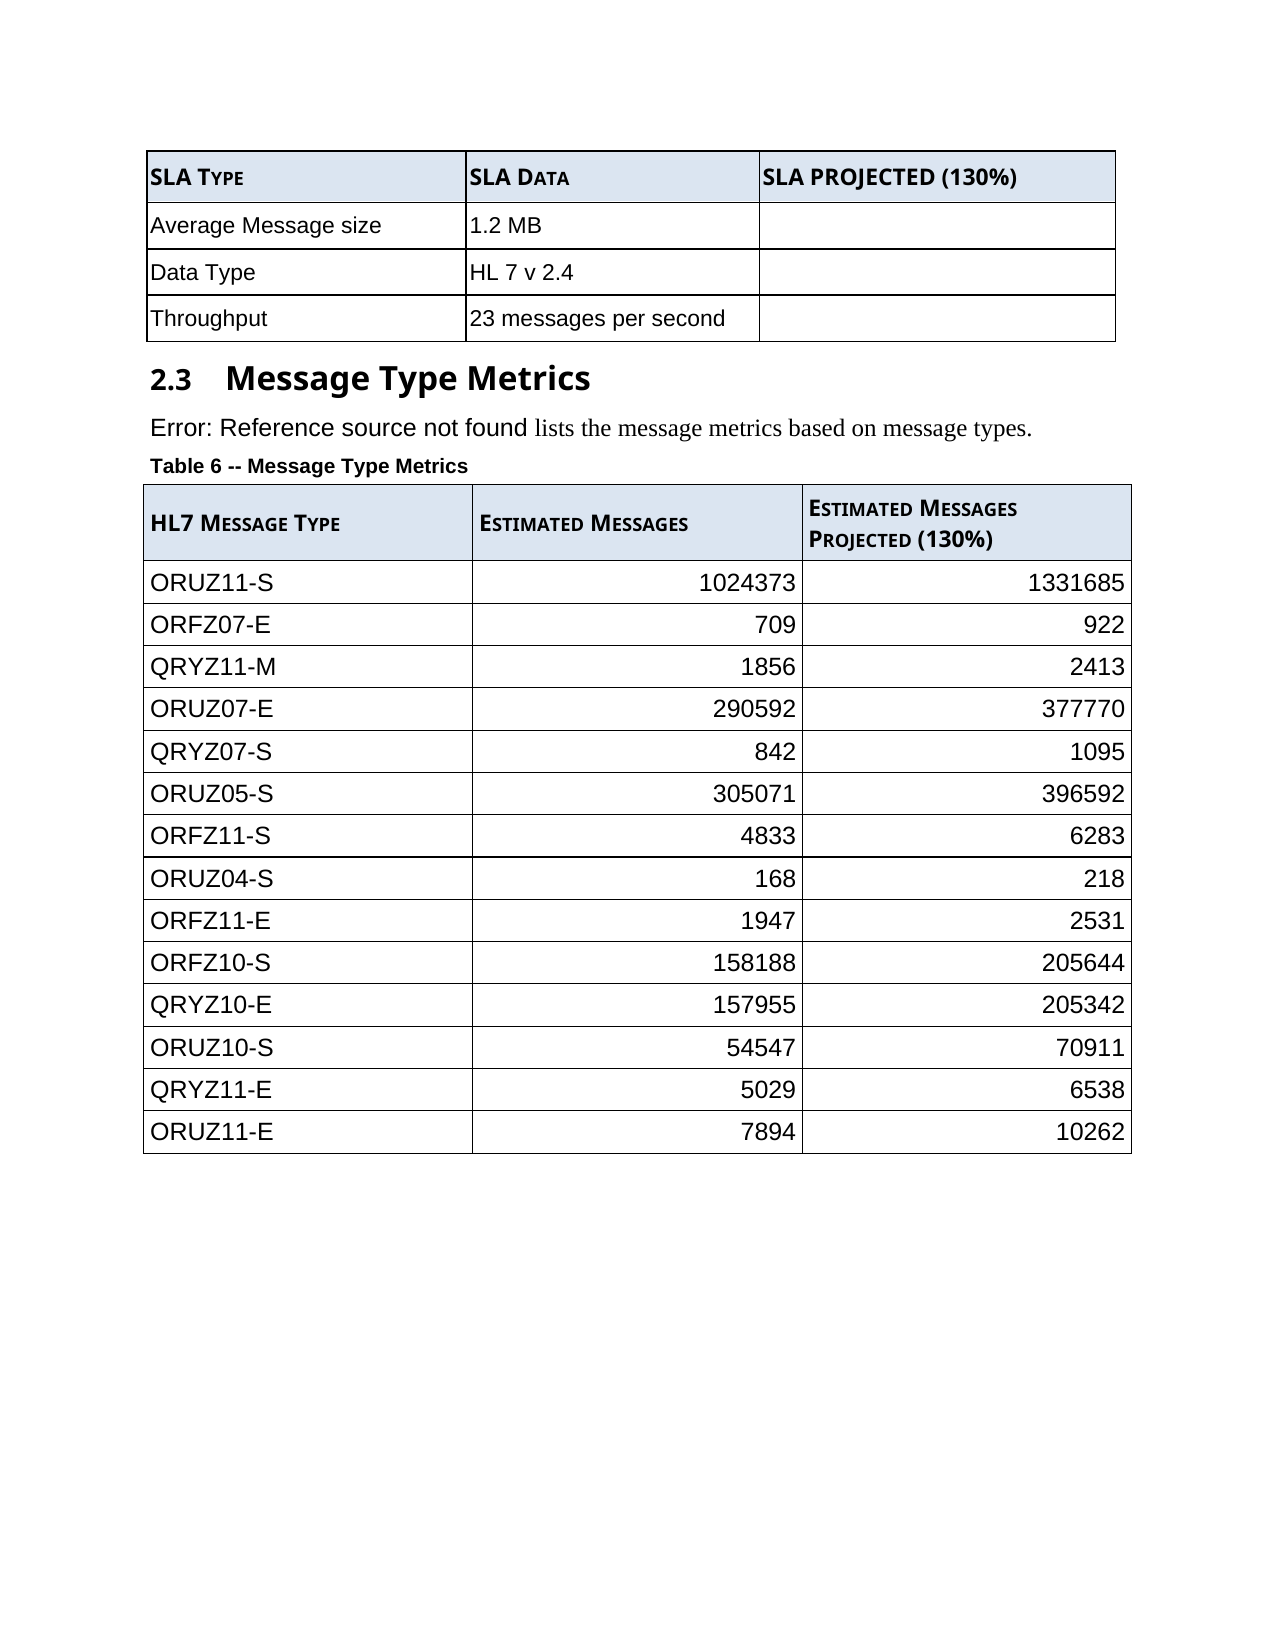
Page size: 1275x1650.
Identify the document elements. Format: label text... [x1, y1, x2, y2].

table_cell HL 7 v 2.4 [467, 250, 759, 294]
text Table 6 -- Message Type Metrics [150, 454, 1125, 478]
table_cell QRYZ07-S [144, 731, 472, 772]
table_header Estimated Messages [473, 485, 802, 560]
table_cell Data Type [148, 250, 465, 294]
table_cell ORFZ11-E [144, 900, 472, 941]
table_cell 168 [473, 858, 802, 899]
table_cell [760, 203, 1115, 248]
table_cell ORUZ07-E [144, 688, 472, 729]
table_header SLA Data [467, 152, 759, 201]
table_cell Average Message size [148, 203, 465, 248]
table_cell QRYZ11-M [144, 646, 472, 687]
table_header Estimated Messages Projected (130%) [803, 485, 1131, 560]
table_cell 157955 [473, 984, 802, 1026]
table_cell 1095 [803, 731, 1131, 772]
text Message Type Metrics [150, 355, 1125, 400]
table_cell ORFZ11-S [144, 815, 472, 856]
table_cell ORUZ04-S [144, 858, 472, 899]
table_cell ORUZ05-S [144, 773, 472, 814]
table_cell ORUZ10-S [144, 1027, 472, 1068]
table_cell 1947 [473, 900, 802, 941]
table_cell 305071 [473, 773, 802, 814]
table_cell 4833 [473, 815, 802, 856]
table_cell 1856 [473, 646, 802, 687]
table_cell [760, 250, 1115, 294]
table_cell 842 [473, 731, 802, 772]
table_cell 218 [803, 858, 1131, 899]
table_cell 290592 [473, 688, 802, 729]
table_header SLA PROJECTED (130%) [760, 152, 1115, 201]
table_cell 6283 [803, 815, 1131, 856]
table_cell 2531 [803, 900, 1131, 941]
table_cell 1.2 MB [467, 203, 759, 248]
table_cell QRYZ10-E [144, 984, 472, 1026]
table_header SLA Type [148, 152, 465, 201]
table_cell ORUZ11-S [144, 561, 472, 603]
table_cell 922 [803, 604, 1131, 645]
table_cell ORUZ11-E [144, 1111, 472, 1152]
table_cell ORFZ10-S [144, 942, 472, 983]
table_cell 205644 [803, 942, 1131, 983]
table_cell 158188 [473, 942, 802, 983]
table_cell 5029 [473, 1069, 802, 1110]
table_cell QRYZ11-E [144, 1069, 472, 1110]
table_cell 7894 [473, 1111, 802, 1152]
table_cell [760, 296, 1115, 341]
table_cell 205342 [803, 984, 1131, 1026]
table_cell 1024373 [473, 561, 802, 603]
table_header HL7 Message Type [144, 485, 472, 560]
table_cell 54547 [473, 1027, 802, 1068]
table_cell 2413 [803, 646, 1131, 687]
table_cell 709 [473, 604, 802, 645]
table_cell 377770 [803, 688, 1131, 729]
table_cell 6538 [803, 1069, 1131, 1110]
table_cell 70911 [803, 1027, 1131, 1068]
table_cell Throughput [148, 296, 465, 341]
table_cell 1331685 [803, 561, 1131, 603]
table_cell 23 messages per second [467, 296, 759, 341]
table_cell 10262 [803, 1111, 1131, 1152]
table_cell ORFZ07-E [144, 604, 472, 645]
table_cell 396592 [803, 773, 1131, 814]
